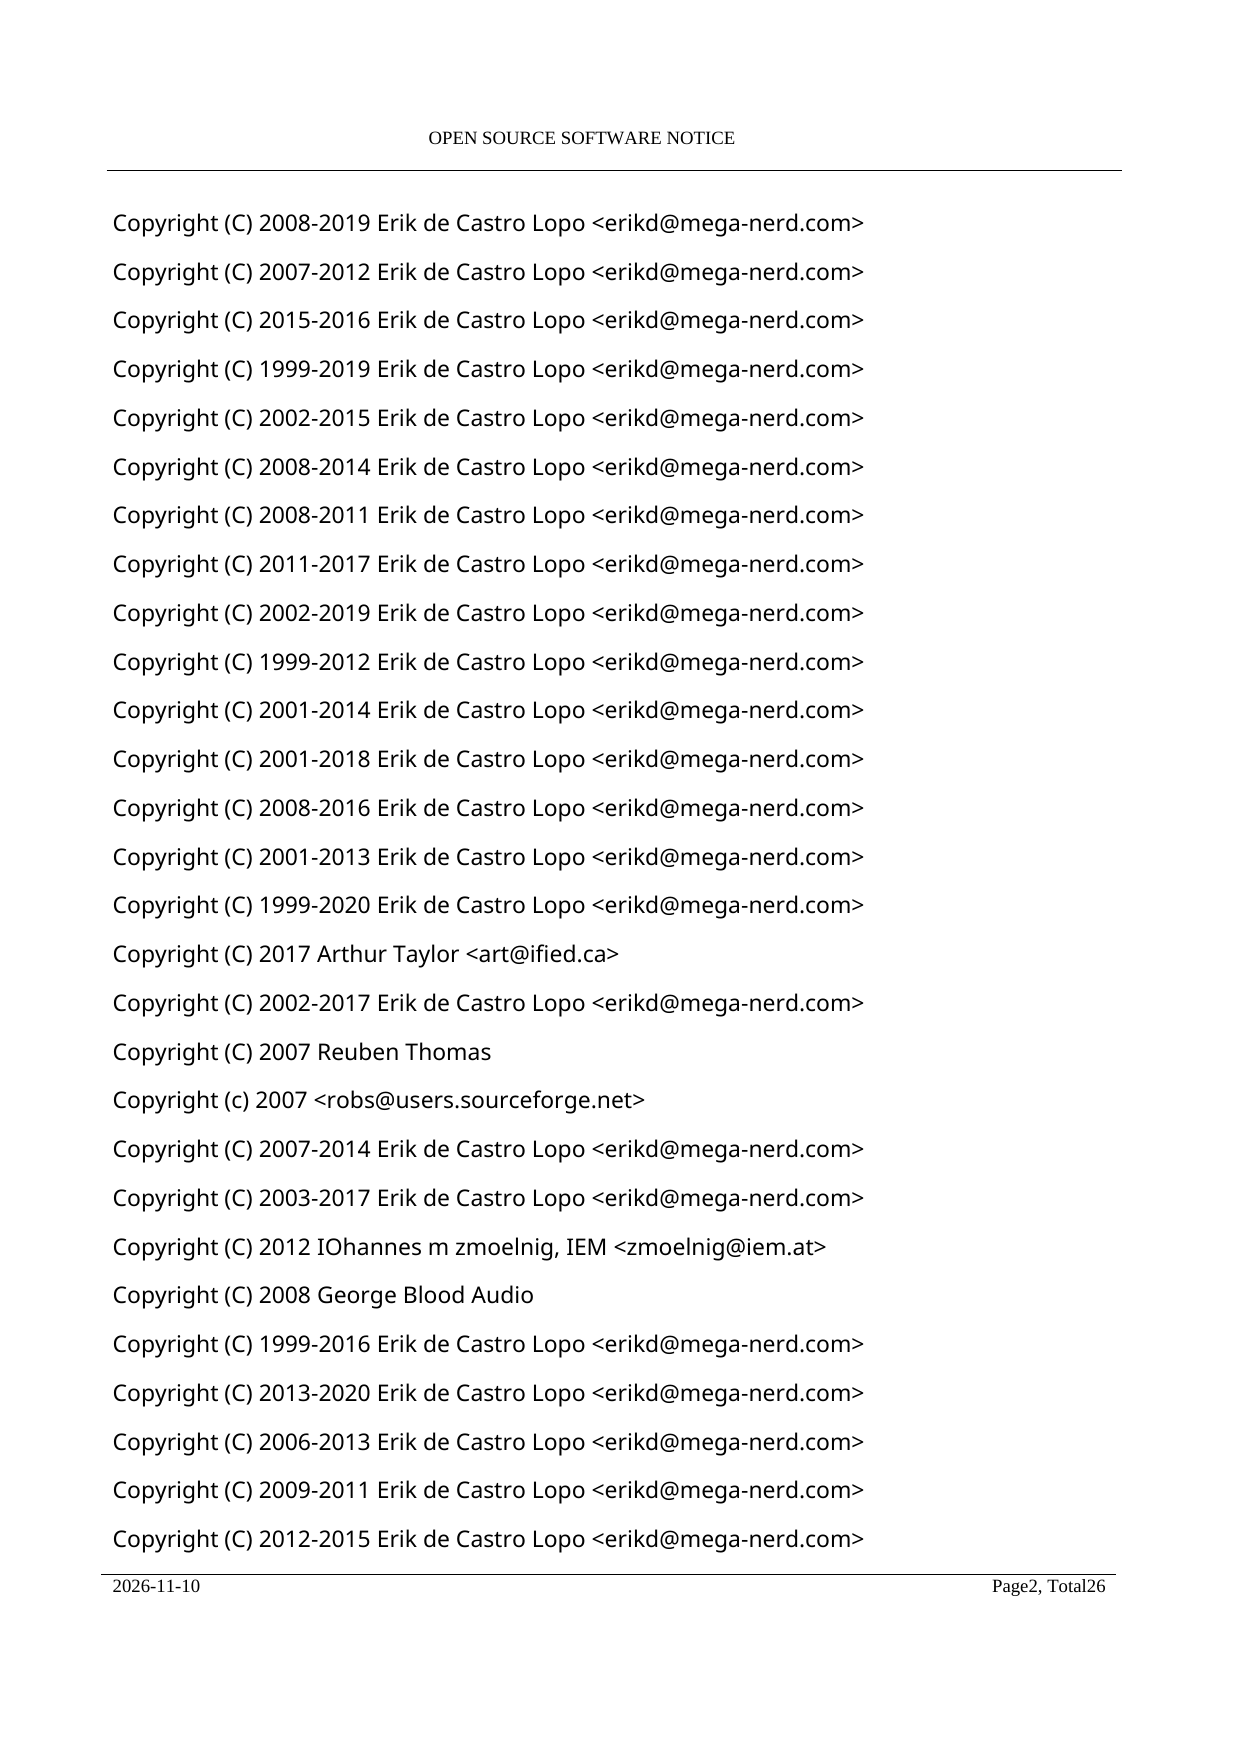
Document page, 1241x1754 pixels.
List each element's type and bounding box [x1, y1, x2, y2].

text [112, 206, 1128, 1555]
